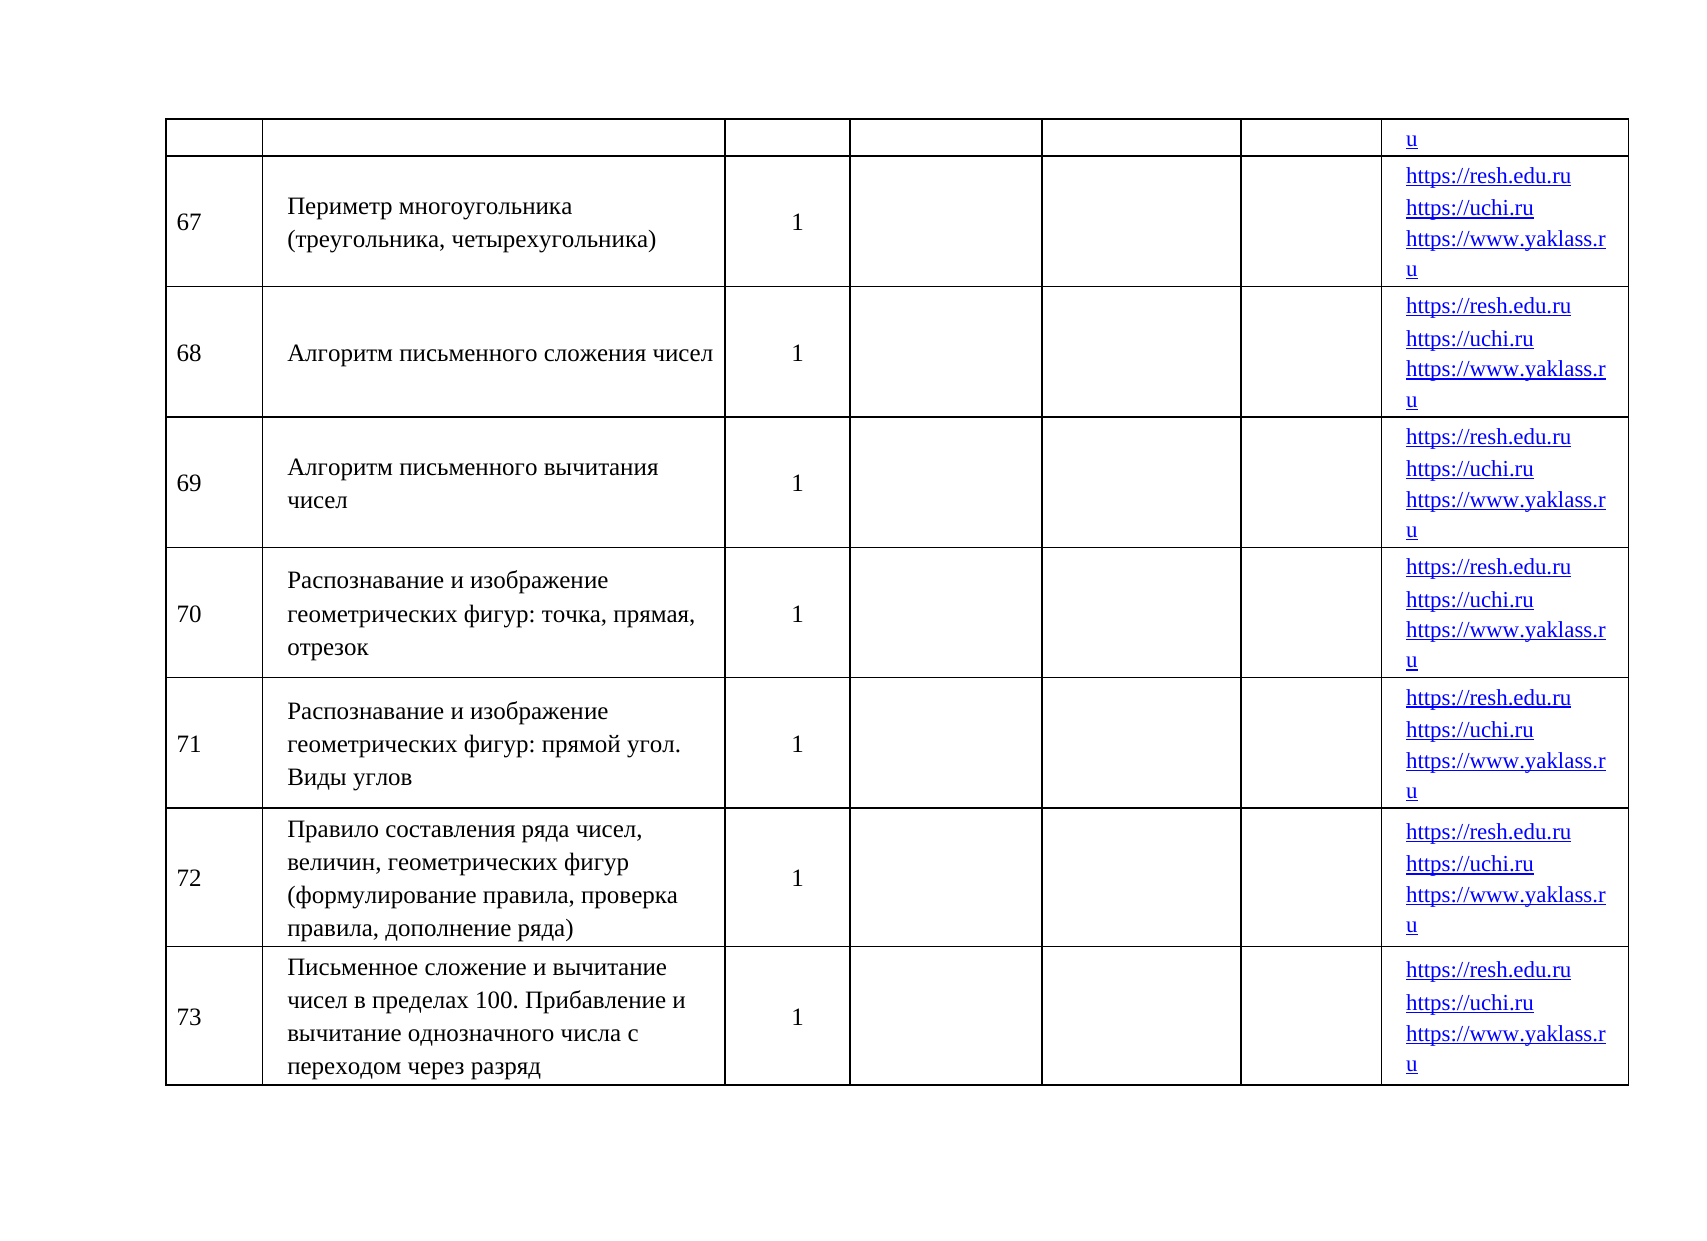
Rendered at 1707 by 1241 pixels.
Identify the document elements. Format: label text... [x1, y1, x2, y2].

table_cell [1043, 120, 1240, 155]
table_cell 1 [726, 157, 849, 286]
table_cell 1 [726, 548, 849, 677]
table_cell Правило составления ряда чисел, величин, геометрических фигур (формулирование правила, проверка правила, дополнение ряда) [263, 809, 724, 946]
table_cell Алгоритм письменного сложения чисел [263, 287, 724, 416]
table_cell [1043, 548, 1240, 677]
table_cell https://resh.edu.ru https://uchi.ru https://www.yaklass.ru [1382, 809, 1628, 946]
table_cell 1 [726, 947, 849, 1084]
table_cell [1043, 678, 1240, 807]
table_cell 1 [726, 418, 849, 546]
table_cell 70 [167, 548, 262, 677]
table_cell 1 [726, 120, 849, 155]
table_cell [851, 120, 1041, 155]
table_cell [1382, 947, 1628, 1084]
table_cell [1242, 678, 1381, 807]
table_cell [851, 678, 1041, 807]
table_cell 72 [167, 809, 262, 946]
table_cell https://resh.edu.ru https://uchi.ru https://www.yaklass.ru [1382, 418, 1628, 546]
table_cell 69 [167, 418, 262, 546]
table_cell Алгоритм письменного вычитания чисел [263, 418, 724, 546]
table_cell 71 [167, 678, 262, 807]
table_cell Периметр многоугольника (треугольника, четырехугольника) [263, 157, 724, 286]
table_cell https://resh.edu.ru https://uchi.ru https://www.yaklass.ru [1382, 548, 1628, 677]
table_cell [263, 120, 724, 155]
table_cell [1242, 287, 1381, 416]
table_cell [1242, 947, 1381, 1084]
table_cell 67 [167, 157, 262, 286]
table_cell [1043, 947, 1240, 1084]
table_cell 1 [726, 678, 849, 807]
table_cell [1043, 287, 1240, 416]
table_cell [1043, 809, 1240, 946]
table_cell [1242, 418, 1381, 546]
table_cell [1242, 809, 1381, 946]
table_cell https://resh.edu.ru https://uchi.ru https://www.yaklass.ru [1382, 678, 1628, 807]
table_cell Распознавание и изображение геометрических фигур: прямой угол. Виды углов [263, 678, 724, 807]
table_cell Письменное сложение и вычитание чисел в пределах 100. Прибавление и вычитание однозначного числа с переходом через разряд [263, 947, 724, 1084]
table_cell 1 [726, 287, 849, 416]
table_cell [851, 548, 1041, 677]
table_cell [1242, 157, 1381, 286]
table_cell 66 [167, 120, 262, 155]
table_cell 73 [167, 947, 262, 1084]
table_cell [851, 287, 1041, 416]
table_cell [1382, 120, 1628, 155]
table_cell [1242, 548, 1381, 677]
table_cell [851, 947, 1041, 1084]
table_cell Распознавание и изображение геометрических фигур: точка, прямая, отрезок [263, 548, 724, 677]
table_cell [851, 809, 1041, 946]
table_cell [1043, 418, 1240, 546]
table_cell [1382, 157, 1628, 286]
table_cell [851, 157, 1041, 286]
table_cell [1043, 157, 1240, 286]
table_cell https://resh.edu.ru https://uchi.ru https://www.yaklass.ru [1382, 287, 1628, 416]
table_cell [1242, 120, 1381, 155]
table_cell 68 [167, 287, 262, 416]
table_cell [851, 418, 1041, 546]
table_cell 1 [726, 809, 849, 946]
